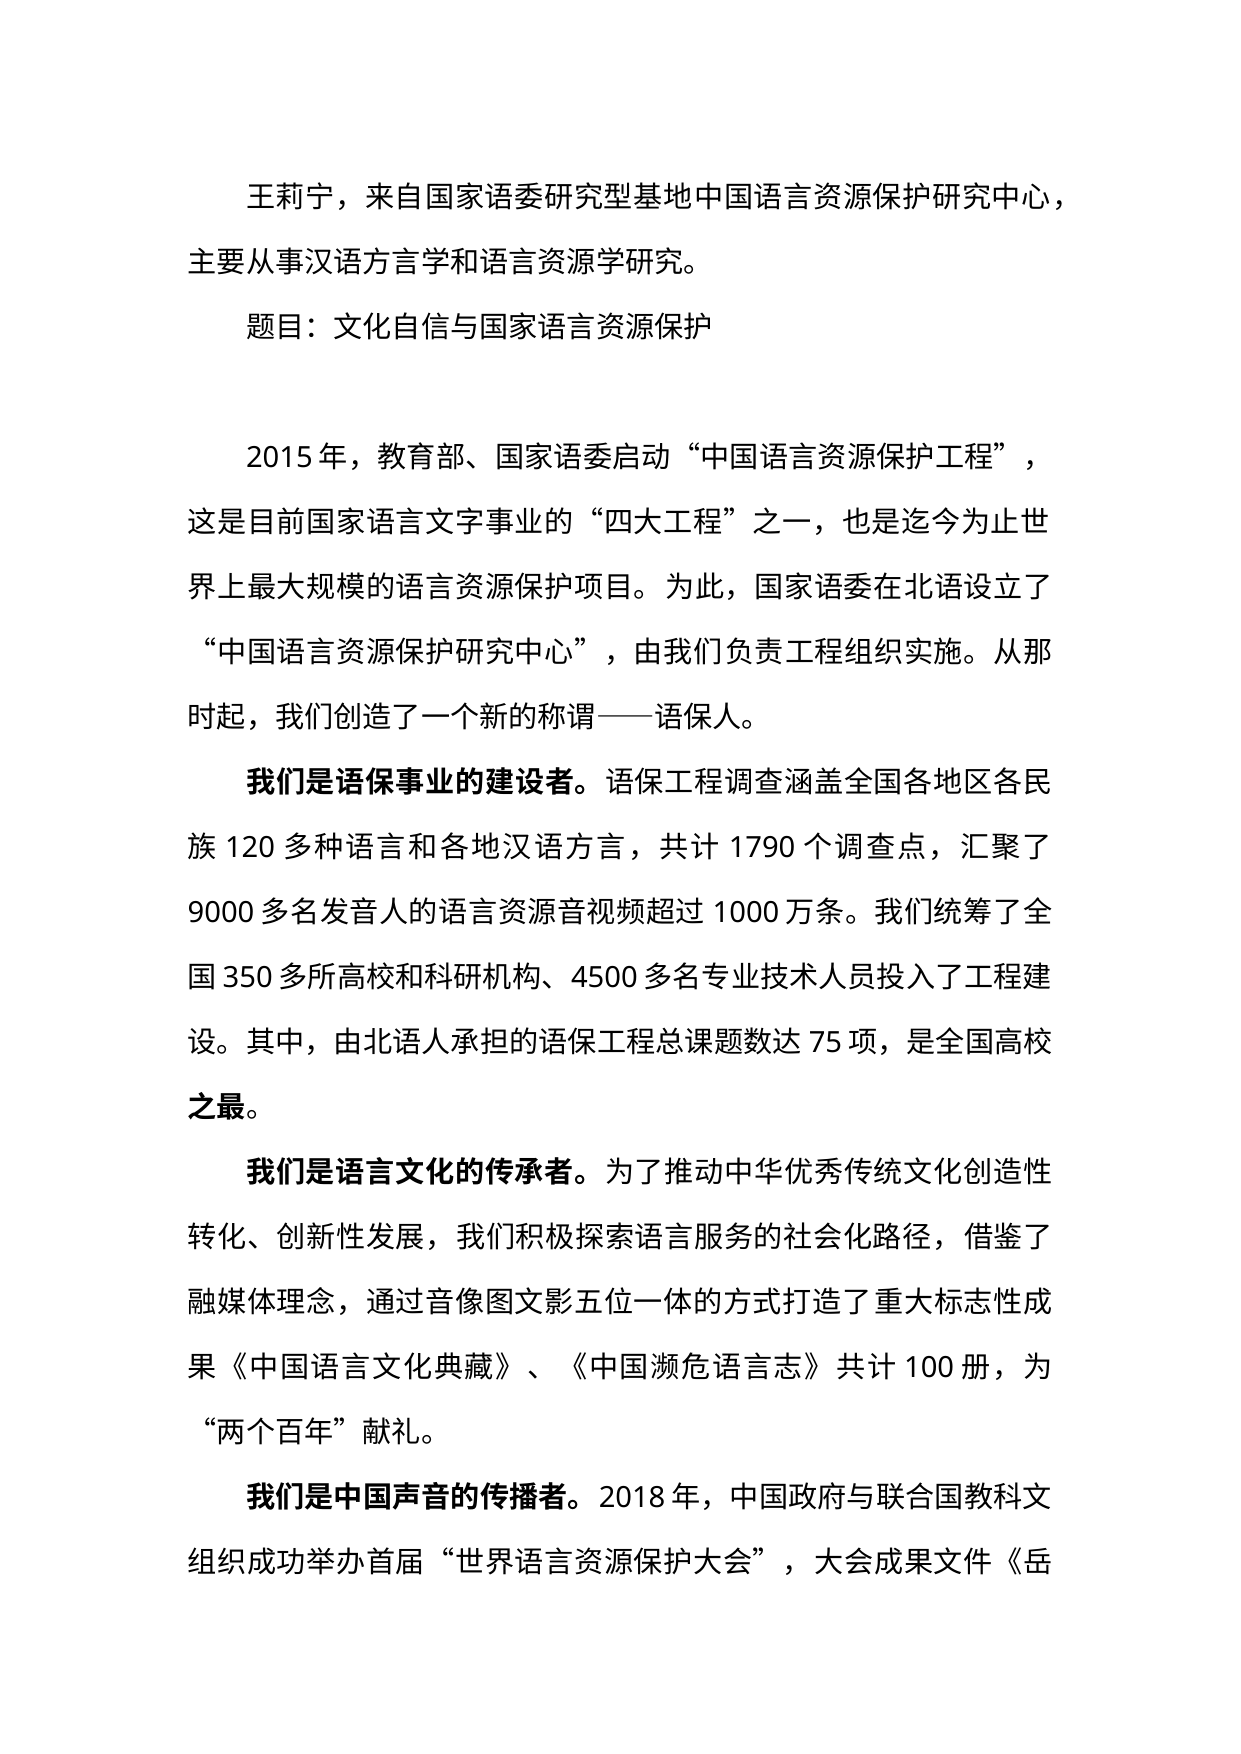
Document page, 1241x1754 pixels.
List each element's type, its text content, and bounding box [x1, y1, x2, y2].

text 我们是语言文化的传承者。为了推动中华优秀传统文化创造性转化、创新性发展，我们积极探索语言服务的社会化路径，借鉴了融媒体理念，通过音像图文影五位一体的方式打造了重大标志性成果《中国语言文化典藏》、《中国濒危语言志》共计100册，为“两个百年”献礼。 [187, 1137, 1053, 1462]
text 2015年，教育部、国家语委启动“中国语言资源保护工程”，这是目前国家语言文字事业的“四大工程”之一，也是迄今为止世界上最大规模的语言资源保护项目。为此，国家语委在北语设立了“中国语言资源保护研究中心”，由我们负责工程组织实施。从那时起，我们创造了一个新的称谓——语保人。 [187, 422, 1053, 747]
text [187, 1462, 1053, 1592]
text 王莉宁，来自国家语委研究型基地中国语言资源保护研究中心，主要从事汉语方言学和语言资源学研究。 [187, 162, 1053, 292]
text 我们是语保事业的建设者。语保工程调查涵盖全国各地区各民族120多种语言和各地汉语方言，共计1790个调查点，汇聚了9000多名发音人的语言资源音视频超过1000万条。我们统筹了全国350多所高校和科研机构、4500多名专业技术人员投入了工程建设。其中，由北语人承担的语保工程总课题数达75项，是全国高校之最。 [187, 747, 1053, 1137]
text 题目：文化自信与国家语言资源保护 [187, 292, 1053, 357]
